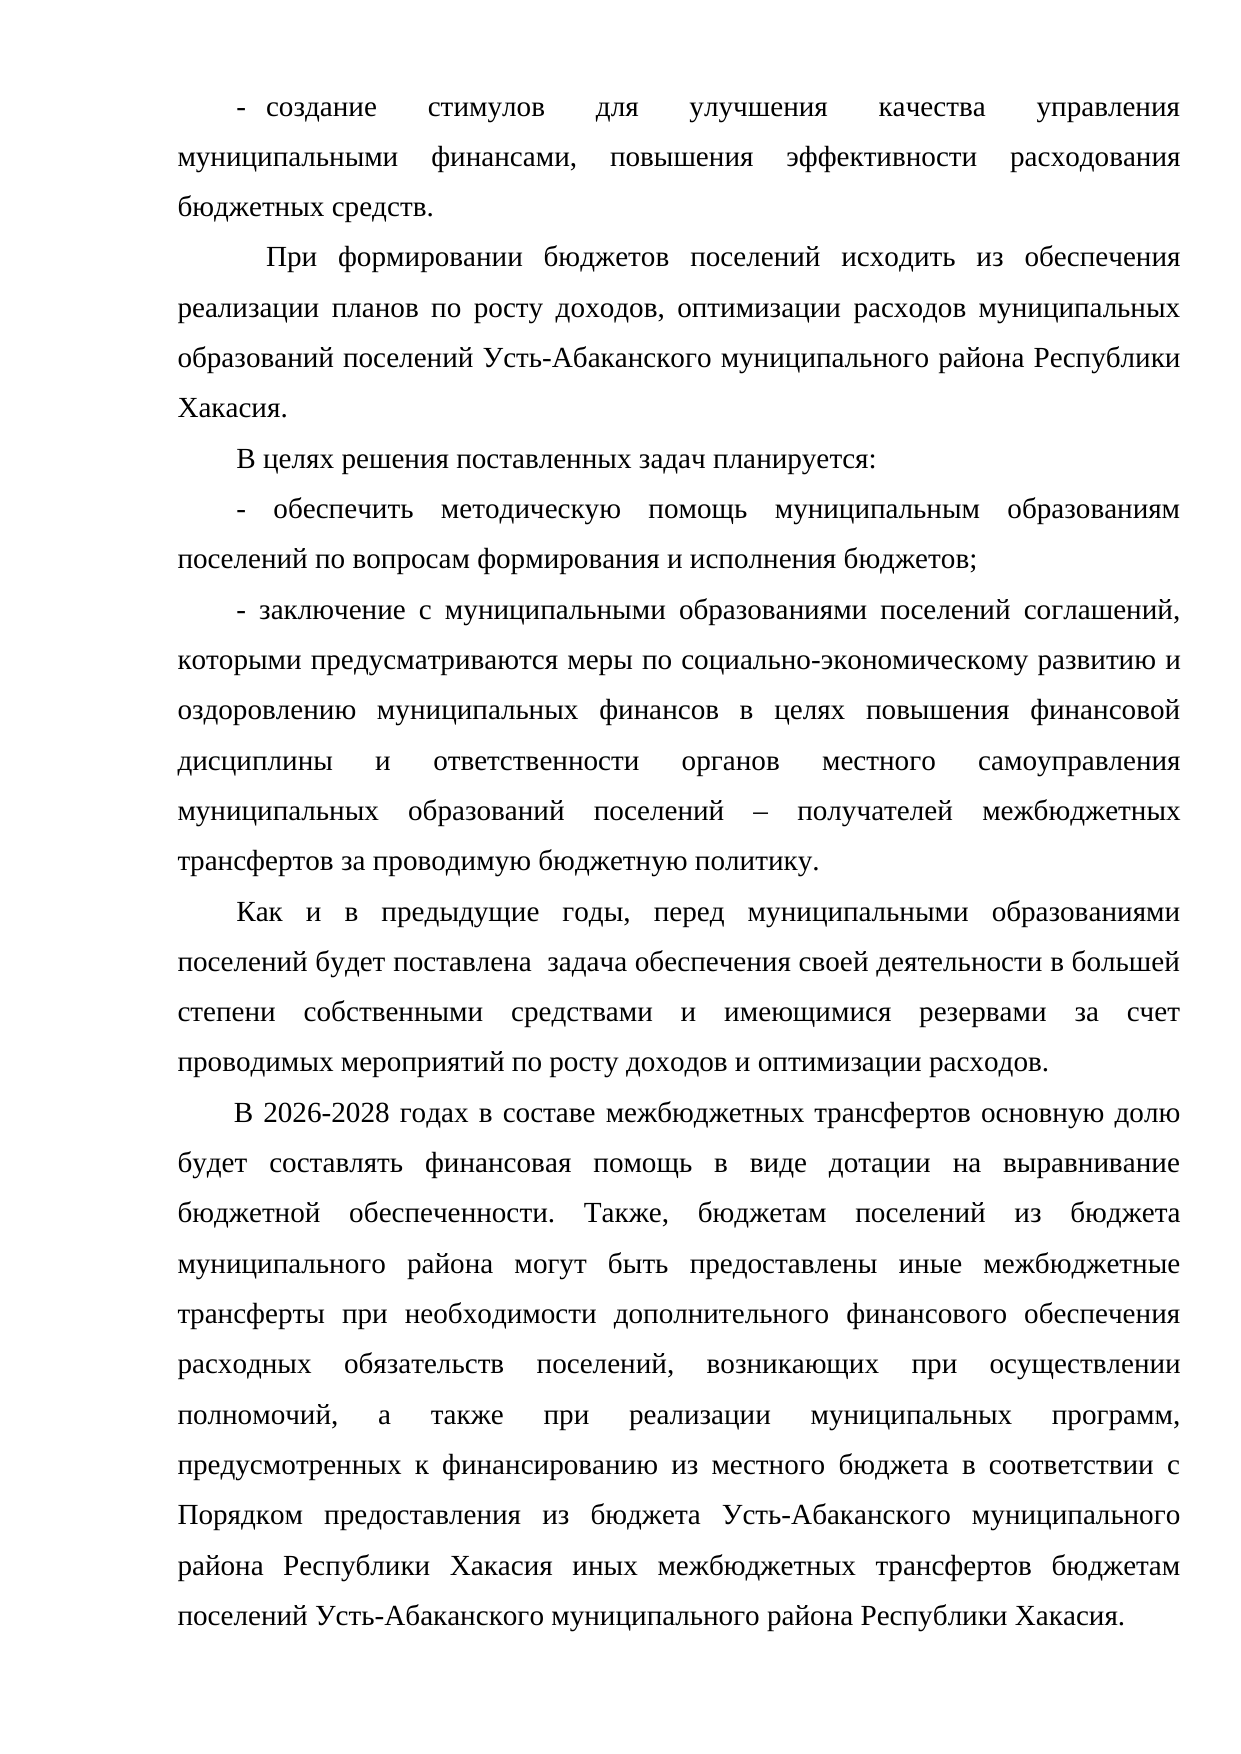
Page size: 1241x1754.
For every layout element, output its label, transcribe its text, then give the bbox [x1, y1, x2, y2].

text При формировании бюджетов поселений исходить из обеспечения реализации планов по росту доходов, оптимизации расходов муниципальных образований поселений Усть-Абаканского муниципального района Республики Хакасия. [177, 239, 1181, 424]
text В целях решения поставленных задач планируется: [236, 441, 1181, 474]
text - обеспечить методическую помощь муниципальным образованиям поселений по вопросам формирования и исполнения бюджетов; [177, 491, 1181, 575]
list создание стимулов для улучшения качества управления муниципальными финансами, повышения эффективности расходования бюджетных средств. [177, 89, 1181, 223]
text Как и в предыдущие годы, перед муниципальными образованиями поселений будет поставлена задача обеспечения своей деятельности в большей степени собственными средствами и имеющимися резервами за счет проводимых мероприятий по росту доходов и оптимизации расходов. [177, 894, 1181, 1078]
text В 2026-2028 годах в составе межбюджетных трансфертов основную долю будет составлять финансовая помощь в виде дотации на выравнивание бюджетной обеспеченности. Также, бюджетам поселений из бюджета муниципального района могут быть предоставлены иные межбюджетные трансферты при необходимости дополнительного финансового обеспечения расходных обязательств поселений, возникающих при осуществлении полномочий, а также при реализации муниципальных программ, предусмотренных к финансированию из местного бюджета в соответствии с Порядком предоставления из бюджета Усть-Абаканского муниципального района Республики Хакасия иных межбюджетных трансфертов бюджетам поселений Усть-Абаканского муниципального района Республики Хакасия. [177, 1095, 1181, 1632]
text - заключение с муниципальными образованиями поселений соглашений, которыми предусматриваются меры по социально-экономическому развитию и оздоровлению муниципальных финансов в целях повышения финансовой дисциплины и ответственности органов местного самоуправления муниципальных образований поселений – получателей межбюджетных трансфертов за проводимую бюджетную политику. [177, 592, 1181, 877]
